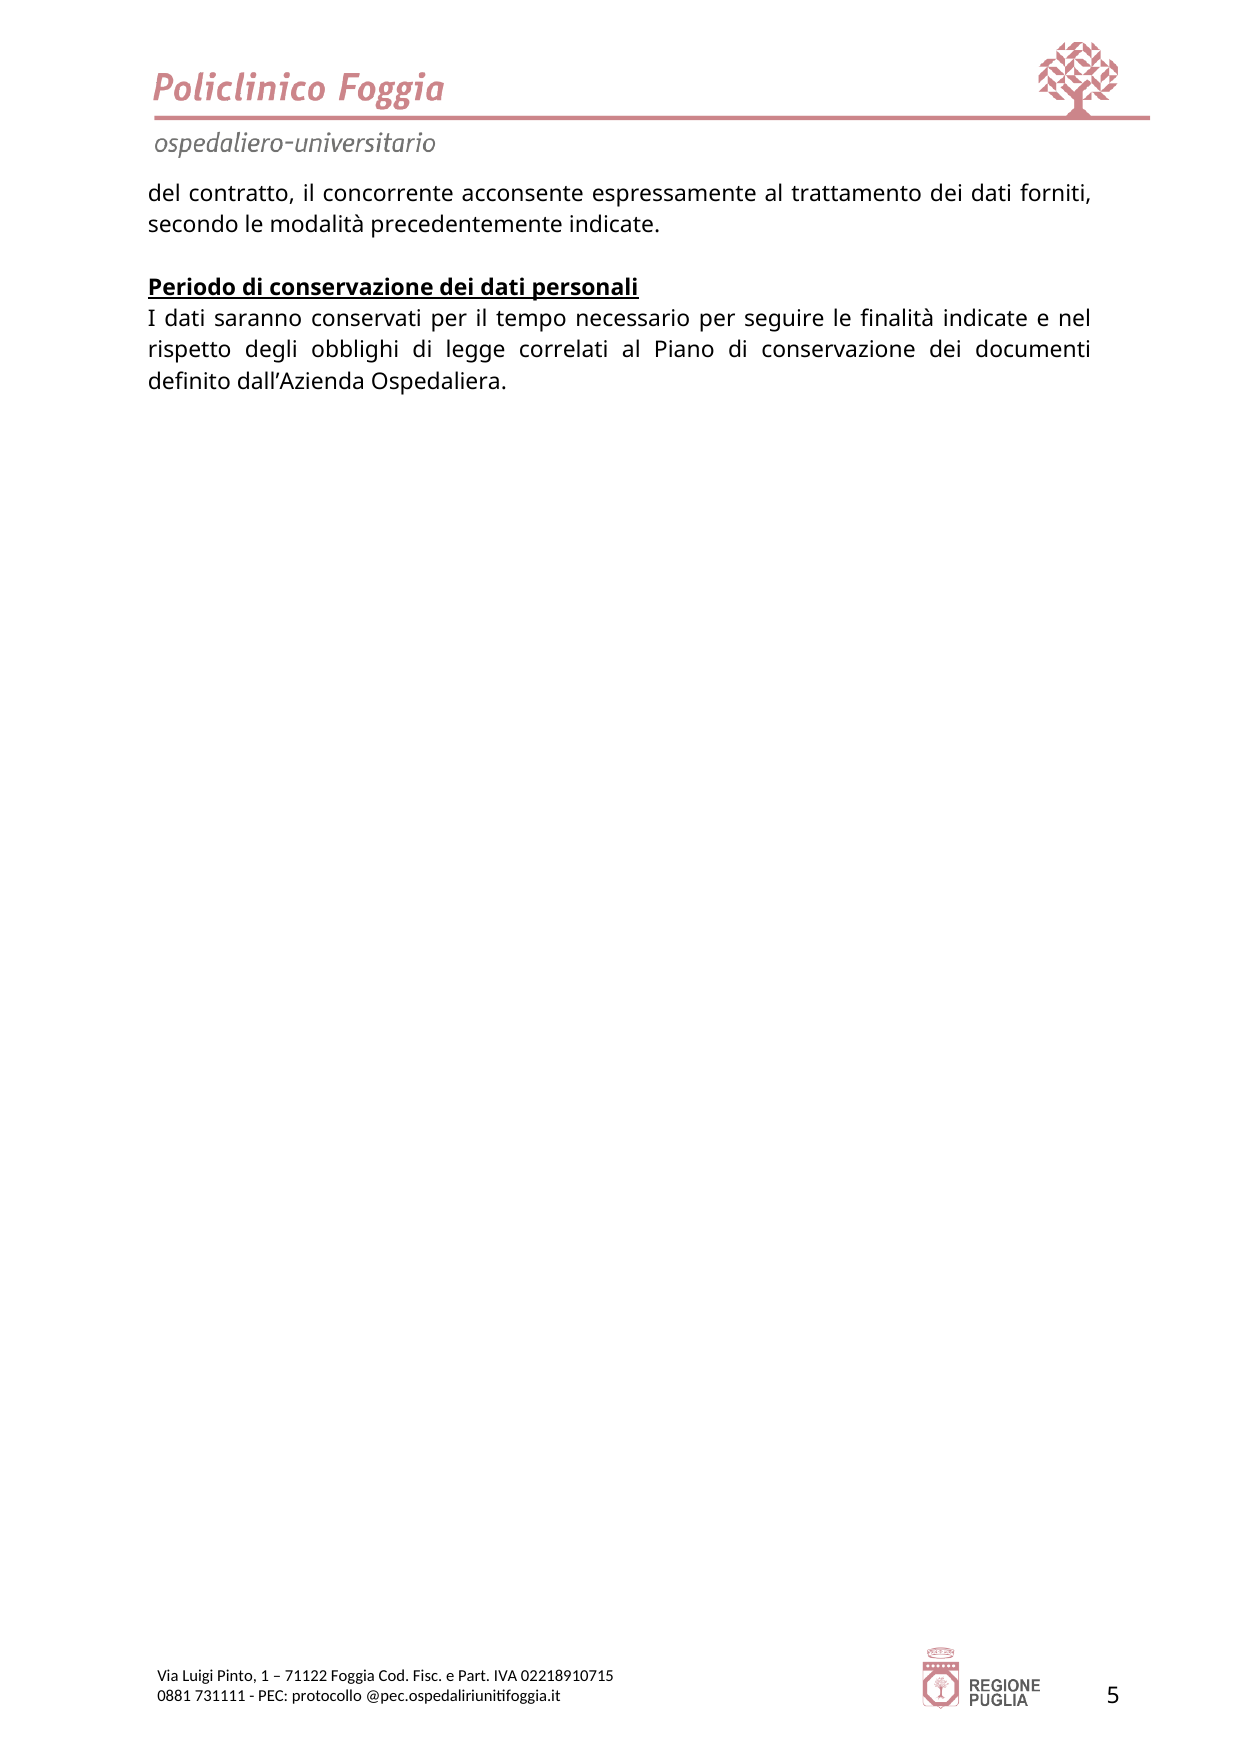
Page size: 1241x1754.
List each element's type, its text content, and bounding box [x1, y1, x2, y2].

picture [153, 42, 1151, 158]
picture [922, 1647, 1040, 1709]
text I dati saranno conservati per il tempo necessario per seguire le finalità indicate e nel rispetto degli obblighi di legge correlati al Piano di conservazione dei documenti definito dall’Azienda Ospedaliera. [148, 302, 1092, 396]
text Periodo di conservazione dei dati personali [148, 271, 1092, 302]
